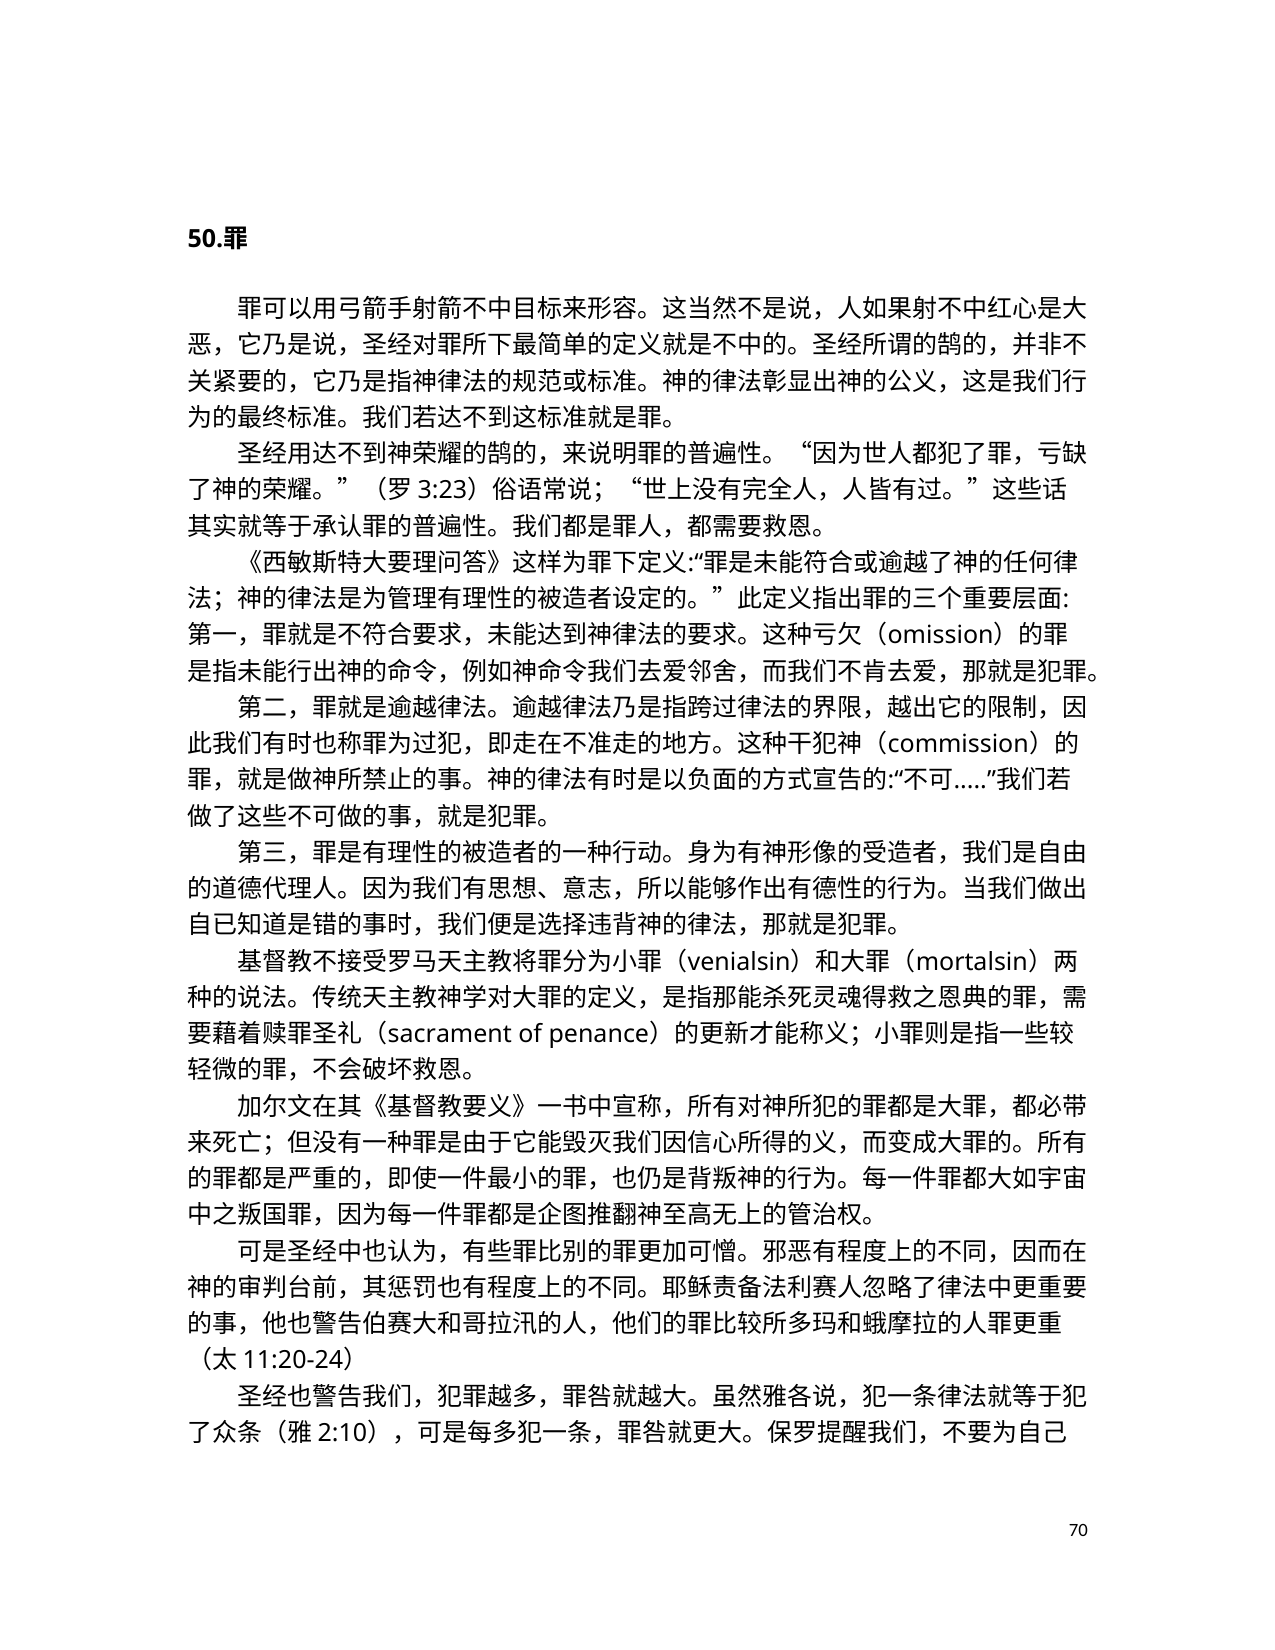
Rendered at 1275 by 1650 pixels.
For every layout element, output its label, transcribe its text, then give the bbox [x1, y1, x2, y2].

text 第二，罪就是逾越律法。逾越律法乃是指跨过律法的界限，越出它的限制，因此我们有时也称罪为过犯，即走在不准走的地方。这种干犯神（commission）的罪，就是做神所禁止的事。神的律法有时是以负面的方式宣告的:“不可.....”我们若做了这些不可做的事，就是犯罪。 [187, 687, 1087, 832]
text 罪可以用弓箭手射箭不中目标来形容。这当然不是说，人如果射不中红心是大恶，它乃是说，圣经对罪所下最简单的定义就是不中的。圣经所谓的鹄的，并非不关紧要的，它乃是指神律法的规范或标准。神的律法彰显出神的公义，这是我们行为的最终标准。我们若达不到这标准就是罪。 [187, 288, 1087, 433]
text 可是圣经中也认为，有些罪比别的罪更加可憎。邪恶有程度上的不同，因而在神的审判台前，其惩罚也有程度上的不同。耶稣责备法利赛人忽略了律法中更重要的事，他也警告伯赛大和哥拉汛的人，他们的罪比较所多玛和蛾摩拉的人罪更重（太11:20-24） [187, 1231, 1087, 1376]
text 圣经用达不到神荣耀的鹄的，来说明罪的普遍性。“因为世人都犯了罪，亏缺了神的荣耀。”（罗3:23）俗语常说；“世上没有完全人，人皆有过。”这些话其实就等于承认罪的普遍性。我们都是罪人，都需要救恩。 [187, 433, 1087, 542]
text 加尔文在其《基督教要义》一书中宣称，所有对神所犯的罪都是大罪，都必带来死亡；但没有一种罪是由于它能毁灭我们因信心所得的义，而变成大罪的。所有的罪都是严重的，即使一件最小的罪，也仍是背叛神的行为。每一件罪都大如宇宙中之叛国罪，因为每一件罪都是企图推翻神至高无上的管治权。 [187, 1086, 1087, 1231]
text 50.罪 [187, 218, 1087, 254]
text 基督教不接受罗马天主教将罪分为小罪（venialsin）和大罪（mortalsin）两种的说法。传统天主教神学对大罪的定义，是指那能杀死灵魂得救之恩典的罪，需要藉着赎罪圣礼（sacrament of penance）的更新才能称义；小罪则是指一些较轻微的罪，不会破坏救恩。 [187, 941, 1087, 1086]
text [187, 1376, 1087, 1448]
text 第三，罪是有理性的被造者的一种行动。身为有神形像的受造者，我们是自由的道德代理人。因为我们有思想、意志，所以能够作出有德性的行为。当我们做出自已知道是错的事时，我们便是选择违背神的律法，那就是犯罪。 [187, 832, 1087, 941]
text 《西敏斯特大要理问答》这样为罪下定义:“罪是未能符合或逾越了神的任何律法；神的律法是为管理有理性的被造者设定的。”此定义指出罪的三个重要层面:第一，罪就是不符合要求，未能达到神律法的要求。这种亏欠（omission）的罪是指未能行出神的命令，例如神命令我们去爱邻舍，而我们不肯去爱，那就是犯罪。 [187, 542, 1087, 687]
